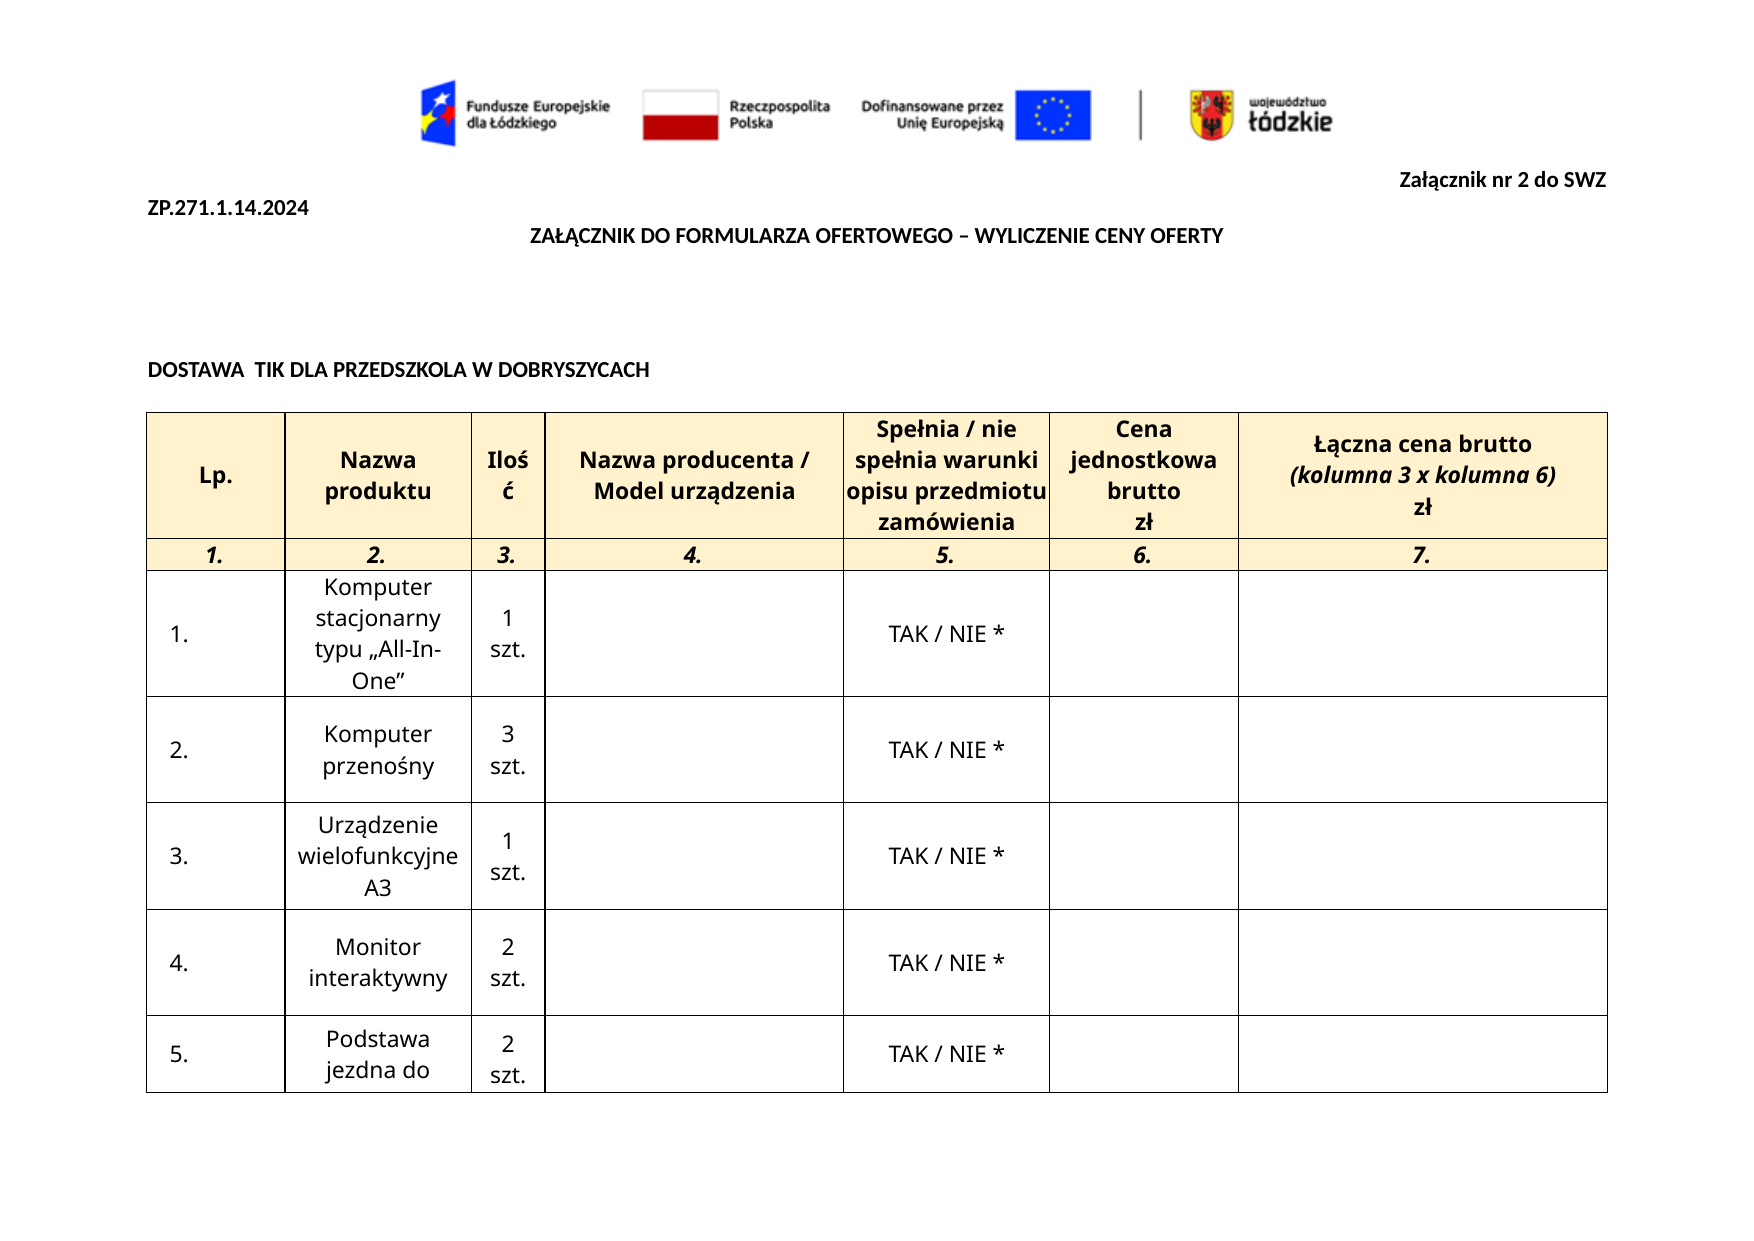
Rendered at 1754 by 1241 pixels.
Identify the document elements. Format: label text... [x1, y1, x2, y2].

table_cell [1239, 1016, 1607, 1092]
table_cell TAK / NIE * [844, 1016, 1049, 1092]
table_cell 3. [472, 539, 544, 570]
table_cell [546, 571, 843, 696]
picture [404, 65, 1350, 165]
table_header Ilość [472, 413, 544, 538]
table_header Nazwa produktu [286, 413, 471, 538]
table_cell Monitor interaktywny [286, 910, 471, 1015]
table_cell [1239, 697, 1607, 802]
table_header Łączna cena brutto (kolumna 3 x kolumna 6) zł [1239, 413, 1607, 538]
table_header Lp. [147, 413, 284, 538]
table_cell [1050, 697, 1238, 802]
table_cell [1050, 910, 1238, 1015]
text DOSTAWA TIK DLA PRZEDSZKOLA W DOBRYSZYCACH [148, 356, 1606, 383]
table_cell 2 szt. [472, 910, 544, 1015]
table_cell [1050, 571, 1238, 696]
table_cell 1. [147, 539, 284, 570]
table_cell Podstawa jezdna do monitorów interaktywnych [286, 1016, 471, 1092]
table_cell Komputer przenośny [286, 697, 471, 802]
table_cell [546, 697, 843, 802]
table_cell TAK / NIE * [844, 571, 1049, 696]
table_cell 4. [546, 539, 843, 570]
table_cell TAK / NIE * [844, 697, 1049, 802]
table_cell [147, 697, 284, 802]
table_cell [1050, 803, 1238, 909]
table_header Nazwa producenta / Model urządzenia [546, 413, 843, 538]
table_cell 1 szt. [472, 571, 544, 696]
table_cell 5. [844, 539, 1049, 570]
table_cell TAK / NIE * [844, 910, 1049, 1015]
table_cell [147, 910, 284, 1015]
table_cell 2 szt. [472, 1016, 544, 1092]
table_header Cena jednostkowa brutto zł [1050, 413, 1238, 538]
table_header Spełnia / nie spełnia warunki opisu przedmiotu zamówienia [844, 413, 1049, 538]
table_cell 2. [286, 539, 471, 570]
table_cell 3 szt. [472, 697, 544, 802]
table_cell [546, 803, 843, 909]
table_cell Komputer stacjonarny typu „All-In-One” [286, 571, 471, 696]
table_cell 6. [1050, 539, 1238, 570]
table_cell [546, 1016, 843, 1092]
table_cell [147, 571, 284, 696]
table_cell [546, 910, 843, 1015]
table_cell [1239, 571, 1607, 696]
table_cell Urządzenie wielofunkcyjne A3 [286, 803, 471, 909]
table_cell [1239, 803, 1607, 909]
table_cell [1239, 910, 1607, 1015]
table_cell [1050, 1016, 1238, 1092]
table_cell TAK / NIE * [844, 803, 1049, 909]
table_cell 1 szt. [472, 803, 544, 909]
table_cell [147, 1016, 284, 1092]
table_cell [147, 803, 284, 909]
table_cell 7. [1239, 539, 1607, 570]
